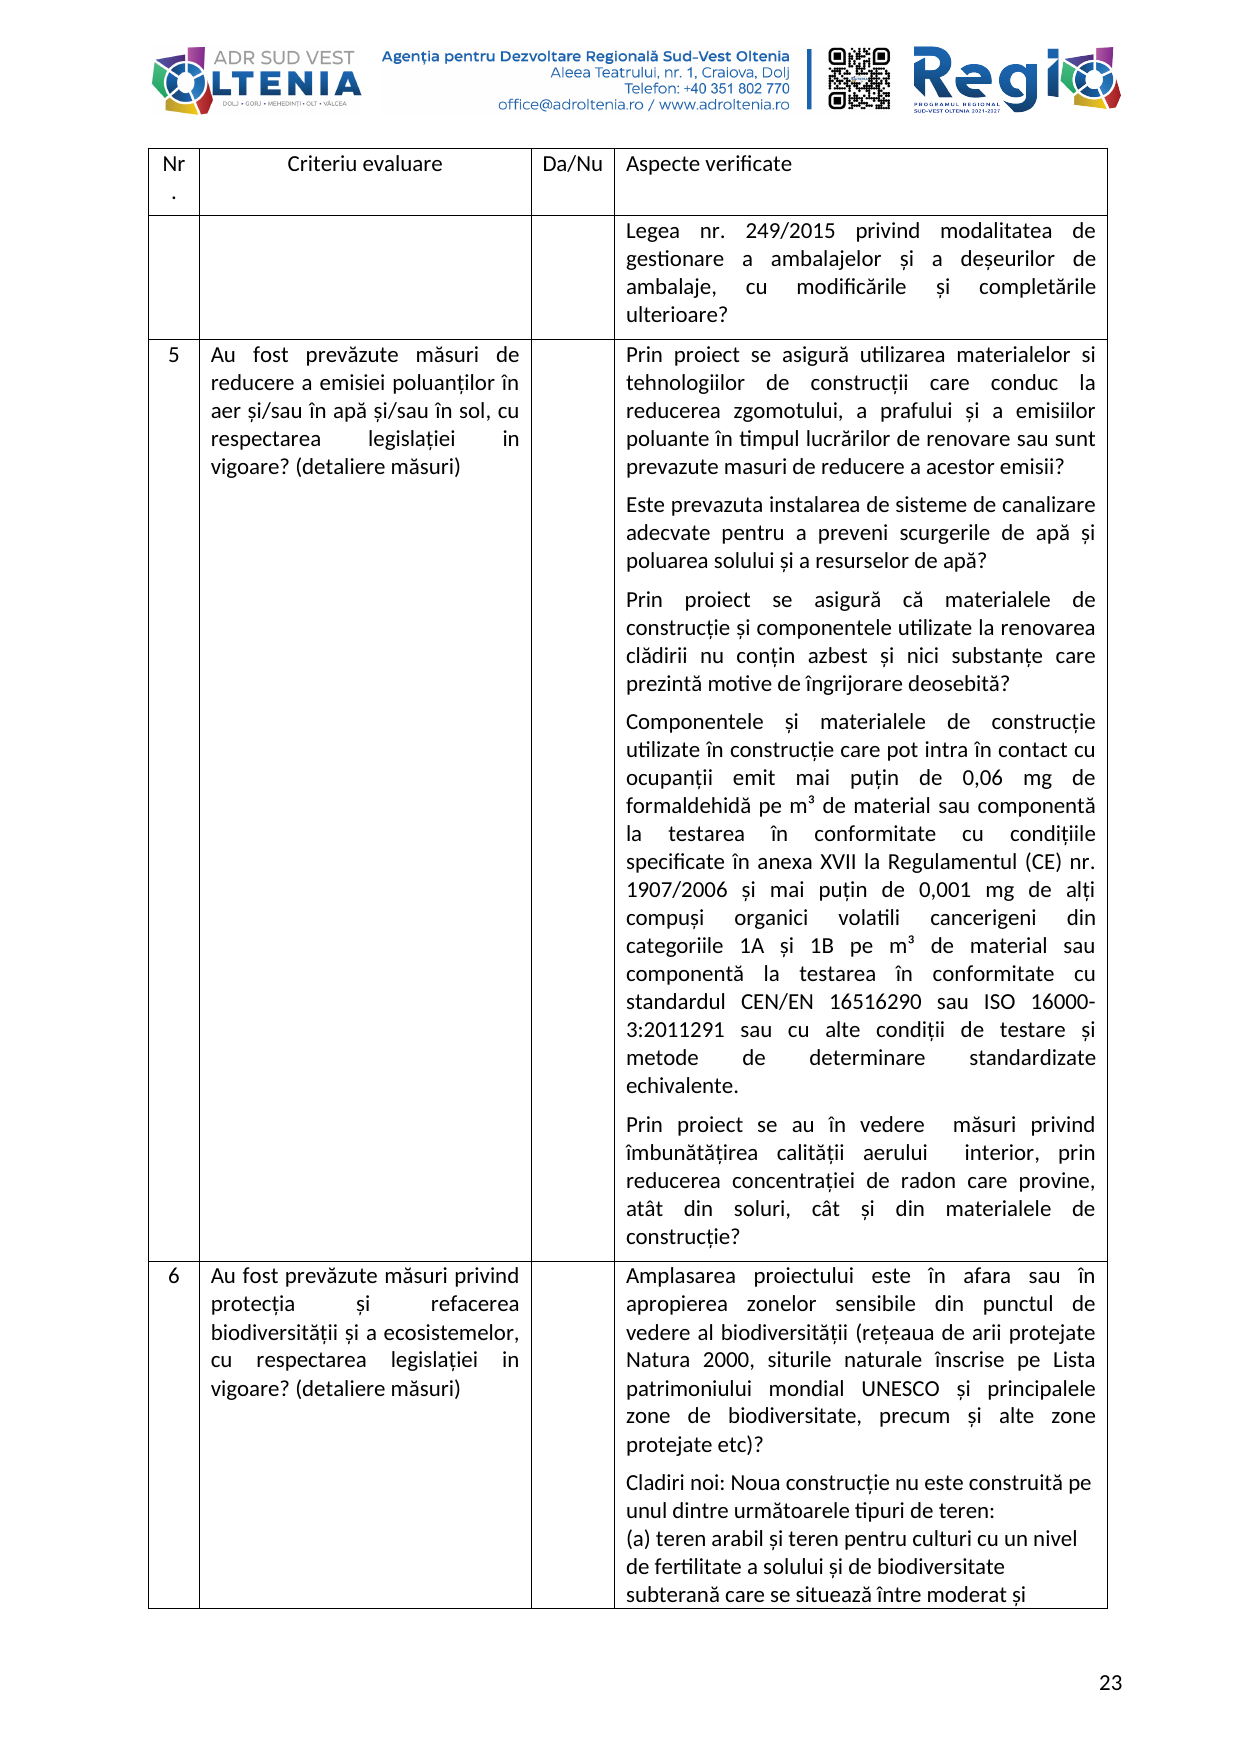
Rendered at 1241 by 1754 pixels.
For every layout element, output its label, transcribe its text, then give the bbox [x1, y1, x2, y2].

table_cell Au fost prevăzute măsuri de reducere a emisiei poluanților în aer și/sau în apă și/sau în sol, cu respectarea legislației in vigoare? (detaliere măsuri) [200, 340, 531, 1261]
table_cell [200, 1262, 531, 1608]
table_cell 6 [149, 1262, 199, 1608]
table_header Criteriu evaluare [200, 149, 531, 215]
picture [152, 45, 363, 116]
table_cell [532, 216, 614, 339]
table_cell [532, 1262, 614, 1608]
table_header Nr. [149, 149, 199, 215]
table_cell 4 [149, 216, 199, 339]
picture [379, 45, 895, 116]
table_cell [200, 216, 531, 339]
table_cell Prin proiect se asigură utilizarea materialelor si tehnologiilor de construcții care conduc la reducerea zgomotului, a prafului și a emisiilor poluante în timpul lucrărilor de renovare sau sunt prevazute masuri de reducere a acestor emisii? Este prevazuta instalarea de sisteme de canalizare adecvate pentru a preveni scurgerile de apă și poluarea solului și a resurselor de apă? Prin proiect se asigură că materialele de construcție și componentele utilizate la renovarea clădirii nu conțin azbest și nici substanțe care prezintă motive de îngrijorare deosebită? Componentele și materialele de construcție utilizate în construcție care pot intra în contact cu ocupanții emit mai puțin de 0,06 mg de formaldehidă pe m³ de material sau componentă la testarea în conformitate cu condițiile specificate în anexa XVII la Regulamentul (CE) nr. 1907/2006 și mai puțin de 0,001 mg de alți compuși organici volatili cancerigeni din categoriile 1A și 1B pe m³ de material sau componentă la testarea în conformitate cu standardul CEN/EN 16516290 sau ISO 16000-3:2011291 sau cu alte condiții de testare și metode de determinare standardizate echivalente. Prin proiect se au în vedere măsuri privind îmbunătățirea calității aerului interior, prin reducerea concentrației de radon care provine, atât din soluri, cât și din materialele de construcție? [615, 340, 1107, 1261]
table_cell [615, 216, 1107, 339]
table_cell [532, 340, 614, 1261]
table_header Aspecte verificate [615, 149, 1107, 215]
picture [911, 45, 1122, 116]
table_header Da/Nu [532, 149, 614, 215]
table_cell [615, 1262, 1107, 1608]
table_cell 5 [149, 340, 199, 1261]
